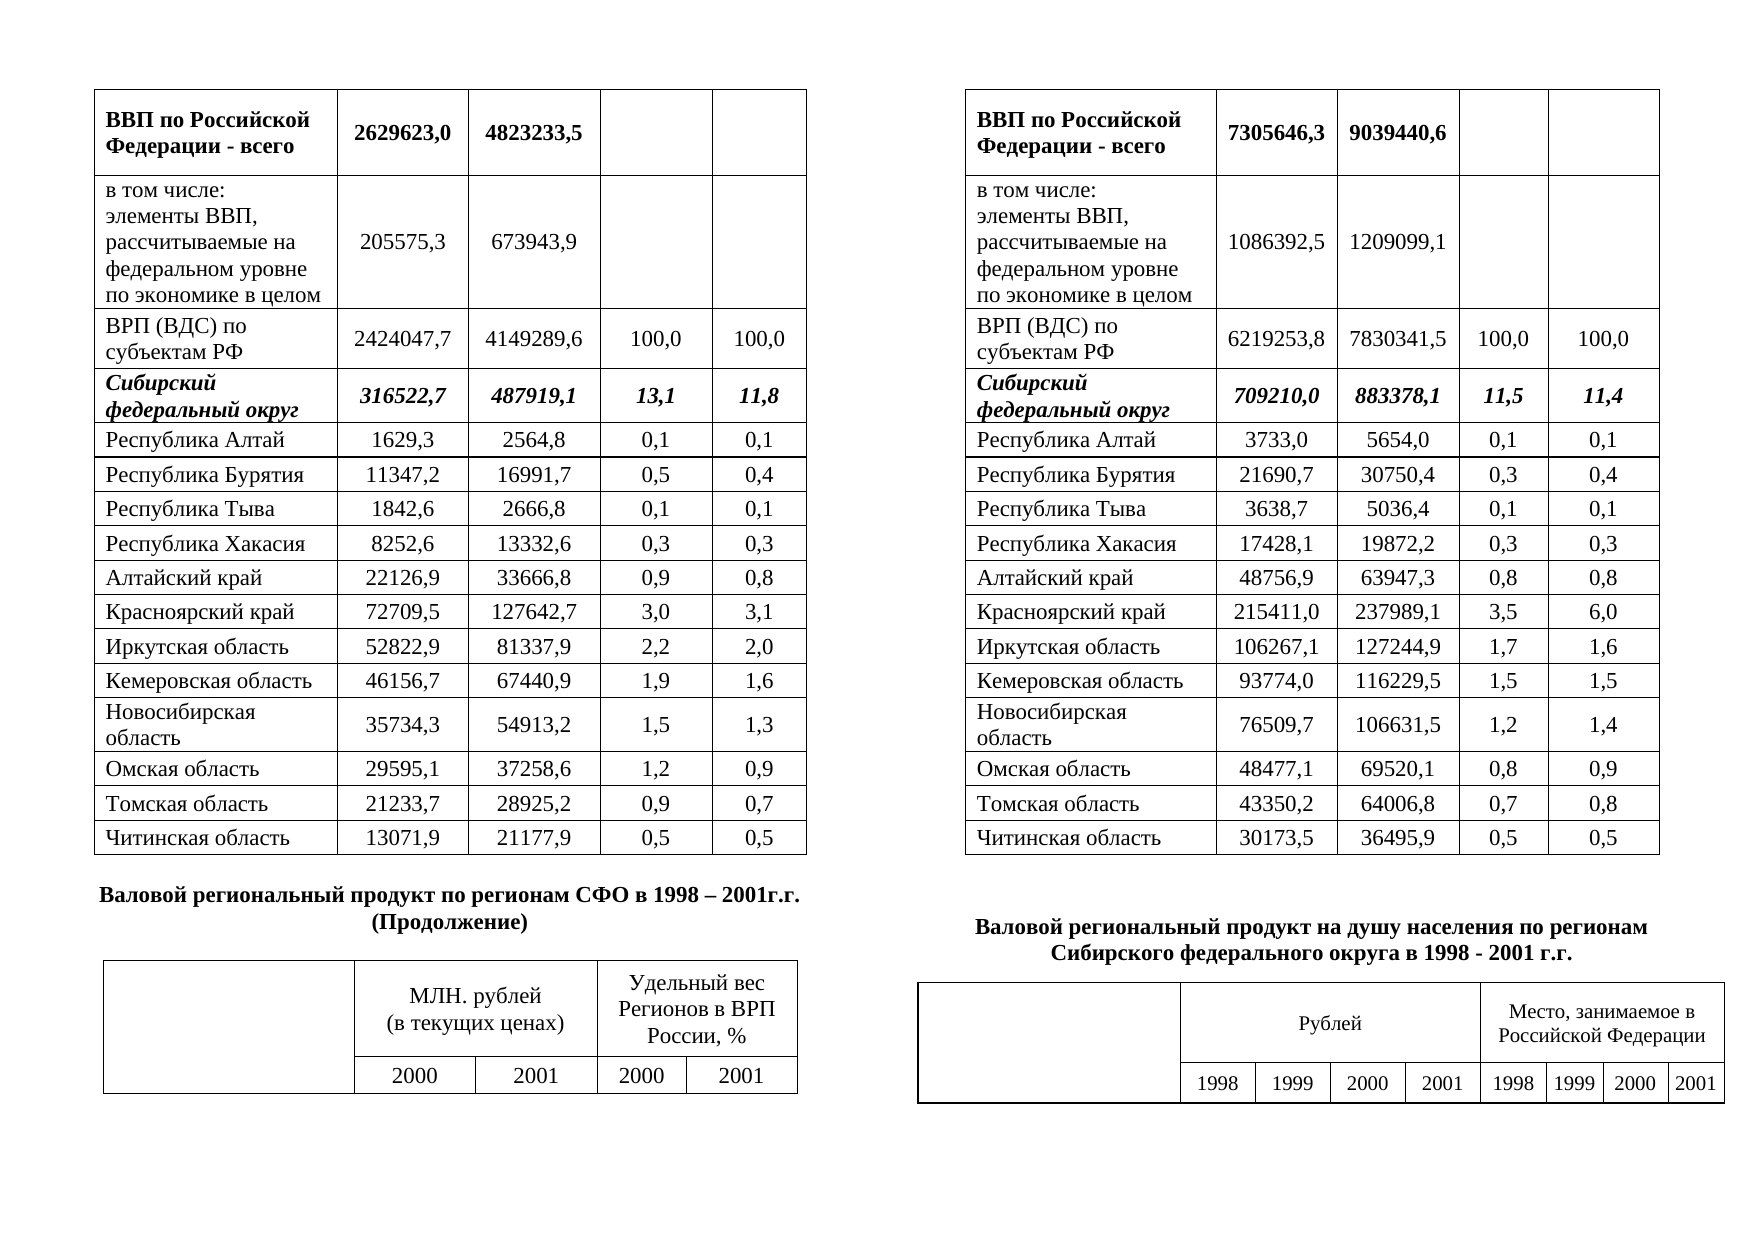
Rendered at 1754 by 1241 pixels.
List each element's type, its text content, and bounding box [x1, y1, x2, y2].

table_cell Новосибирская область [95, 698, 337, 751]
table_cell 1086392,5 [1217, 176, 1337, 307]
table_cell 64006,8 [1338, 786, 1459, 819]
table_cell 13071,9 [338, 821, 468, 854]
table_cell 4149289,6 [469, 309, 600, 368]
table_cell 100,0 [1460, 309, 1548, 368]
table_cell 2424047,7 [338, 309, 468, 368]
table_cell [713, 176, 806, 307]
table_cell 215411,0 [1217, 595, 1337, 628]
table_cell 205575,3 [338, 176, 468, 307]
table_cell 2,2 [601, 629, 712, 663]
table_cell 3,1 [713, 595, 806, 628]
table_cell 0,1 [1460, 423, 1548, 456]
table_cell ВРП (ВДС) по субъектам РФ [95, 309, 337, 368]
table_cell Республика Хакасия [966, 526, 1216, 559]
table_cell 4823233,5 [469, 90, 600, 174]
table_cell [1549, 176, 1659, 307]
table_cell 0,5 [1549, 821, 1659, 854]
table_cell 6219253,8 [1217, 309, 1337, 368]
table_cell 0,5 [601, 821, 712, 854]
table_cell 0,1 [713, 423, 806, 456]
table_cell 5036,4 [1338, 492, 1459, 525]
table_cell [1549, 90, 1659, 174]
table_cell [601, 176, 712, 307]
table_cell 8252,6 [338, 526, 468, 559]
table_cell 100,0 [1549, 309, 1659, 368]
table_cell 1,2 [1460, 698, 1548, 751]
table_cell 0,3 [601, 526, 712, 559]
table_cell 52822,9 [338, 629, 468, 663]
table_cell 1,3 [713, 698, 806, 751]
table_cell 0,5 [601, 458, 712, 491]
table_cell 0,7 [1460, 786, 1548, 819]
table_cell 37258,6 [469, 752, 600, 785]
table_cell 316522,7 [338, 369, 468, 422]
table_cell 21690,7 [1217, 458, 1337, 491]
table_cell [713, 90, 806, 174]
table_cell Республика Бурятия [95, 458, 337, 491]
table_cell 6,0 [1549, 595, 1659, 628]
table_cell 11,5 [1460, 369, 1548, 422]
table_cell 69520,1 [1338, 752, 1459, 785]
table_cell 1,5 [1549, 664, 1659, 697]
table_cell 81337,9 [469, 629, 600, 663]
table_cell 1,4 [1549, 698, 1659, 751]
table_cell в том числе: элементы ВВП, рассчитываемые на федеральном уровне по экономике в целом [95, 176, 337, 307]
table_cell Кемеровская область [95, 664, 337, 697]
table_cell 487919,1 [469, 369, 600, 422]
table_cell 0,1 [601, 423, 712, 456]
table_cell 0,8 [713, 561, 806, 594]
table_cell 1998 [1481, 1063, 1546, 1102]
table_cell 5654,0 [1338, 423, 1459, 456]
table_cell 1,6 [1549, 629, 1659, 663]
table_header МЛН. рублей (в текущих ценах) [355, 961, 597, 1056]
table_cell 28925,2 [469, 786, 600, 819]
table_cell 21177,9 [469, 821, 600, 854]
table_cell 116229,5 [1338, 664, 1459, 697]
table_cell 1,6 [713, 664, 806, 697]
table_cell [601, 90, 712, 174]
table_cell 2564,8 [469, 423, 600, 456]
table_cell 0,9 [1549, 752, 1659, 785]
table_cell 7830341,5 [1338, 309, 1459, 368]
table_cell 0,3 [1549, 526, 1659, 559]
table_cell 35734,3 [338, 698, 468, 751]
table_cell 63947,3 [1338, 561, 1459, 594]
table_cell Кемеровская область [966, 664, 1216, 697]
table_header [919, 983, 1180, 1102]
table_cell 2001 [687, 1057, 797, 1093]
table_cell 22126,9 [338, 561, 468, 594]
table_cell 2000 [1331, 1063, 1405, 1102]
table_cell 93774,0 [1217, 664, 1337, 697]
table_cell 67440,9 [469, 664, 600, 697]
table_cell 36495,9 [1338, 821, 1459, 854]
table_cell Республика Тыва [966, 492, 1216, 525]
table_cell 3638,7 [1217, 492, 1337, 525]
table_cell 30173,5 [1217, 821, 1337, 854]
table_cell ВРП (ВДС) по субъектам РФ [966, 309, 1216, 368]
table_cell Республика Алтай [95, 423, 337, 456]
table_cell 3,5 [1460, 595, 1548, 628]
table_cell [1460, 90, 1548, 174]
table_cell 1999 [1256, 1063, 1330, 1102]
table_cell 1,5 [601, 698, 712, 751]
table_cell [1460, 176, 1548, 307]
table_cell 46156,7 [338, 664, 468, 697]
table_header Удельный вес Регионов в ВРП России, % [598, 961, 797, 1056]
text Валовой региональный продукт по регионам СФО в 1998 – 2001г.г. (Продолжение) [56, 881, 843, 934]
table_cell Новосибирская область [966, 698, 1216, 751]
table_cell 0,3 [713, 526, 806, 559]
table_cell 0,4 [713, 458, 806, 491]
table_cell 0,1 [601, 492, 712, 525]
table_cell 2000 [1604, 1063, 1668, 1102]
table_cell 1,7 [1460, 629, 1548, 663]
table_cell 13332,6 [469, 526, 600, 559]
table_cell Омская область [95, 752, 337, 785]
table_cell 72709,5 [338, 595, 468, 628]
table_cell ВВП по Российской Федерации - всего [95, 90, 337, 174]
table_cell 16991,7 [469, 458, 600, 491]
table_cell 19872,2 [1338, 526, 1459, 559]
table_cell 7305646,3 [1217, 90, 1337, 174]
table_cell 3,0 [601, 595, 712, 628]
table_cell 2000 [355, 1057, 475, 1093]
table_cell Читинская область [95, 821, 337, 854]
table_cell Республика Алтай [966, 423, 1216, 456]
table_cell 0,4 [1549, 458, 1659, 491]
table_cell Сибирский федеральный округ [966, 369, 1216, 422]
table_cell Республика Бурятия [966, 458, 1216, 491]
table_cell 0,1 [1460, 492, 1548, 525]
table_cell 76509,7 [1217, 698, 1337, 751]
table_cell 0,5 [713, 821, 806, 854]
table_cell 33666,8 [469, 561, 600, 594]
table_cell 11,8 [713, 369, 806, 422]
table_cell 0,8 [1460, 561, 1548, 594]
table_cell Читинская область [966, 821, 1216, 854]
table_cell 0,9 [713, 752, 806, 785]
table_cell Республика Тыва [95, 492, 337, 525]
table_cell 3733,0 [1217, 423, 1337, 456]
table_cell в том числе: элементы ВВП, рассчитываемые на федеральном уровне по экономике в целом [966, 176, 1216, 307]
table_cell 0,9 [601, 561, 712, 594]
table_cell 2001 [1406, 1063, 1480, 1102]
table_cell 2666,8 [469, 492, 600, 525]
table_cell Алтайский край [95, 561, 337, 594]
table_cell 11,4 [1549, 369, 1659, 422]
table_cell Красноярский край [966, 595, 1216, 628]
table_cell Томская область [95, 786, 337, 819]
table_cell 106267,1 [1217, 629, 1337, 663]
table_cell 17428,1 [1217, 526, 1337, 559]
table_cell 1842,6 [338, 492, 468, 525]
table_cell 48477,1 [1217, 752, 1337, 785]
text Валовой региональный продукт на душу населения по регионам Сибирского федерального округа в 1998 - .г. [918, 913, 1705, 966]
table_cell ВВП по Российской Федерации - всего [966, 90, 1216, 174]
table_cell 1,9 [601, 664, 712, 697]
table_cell 1629,3 [338, 423, 468, 456]
table_cell Алтайский край [966, 561, 1216, 594]
table_cell Омская область [966, 752, 1216, 785]
table_cell 1,2 [601, 752, 712, 785]
table_cell 2001 [1669, 1063, 1724, 1102]
table_cell 2629623,0 [338, 90, 468, 174]
table_cell 0,9 [601, 786, 712, 819]
table_cell 48756,9 [1217, 561, 1337, 594]
table_cell 673943,9 [469, 176, 600, 307]
table_cell 1998 [1181, 1063, 1255, 1102]
table_cell 883378,1 [1338, 369, 1459, 422]
table_cell Иркутская область [966, 629, 1216, 663]
table_cell Иркутская область [95, 629, 337, 663]
table_cell 0,3 [1460, 458, 1548, 491]
table_cell 2000 [598, 1057, 686, 1093]
table_header [104, 961, 354, 1093]
table_cell 9039440,6 [1338, 90, 1459, 174]
table_header Место, занимаемое в Российской Федерации [1481, 983, 1724, 1062]
table_cell 43350,2 [1217, 786, 1337, 819]
table_cell 709210,0 [1217, 369, 1337, 422]
table_cell 30750,4 [1338, 458, 1459, 491]
table_cell 100,0 [601, 309, 712, 368]
table_cell 0,7 [713, 786, 806, 819]
table_cell Сибирский федеральный округ [95, 369, 337, 422]
table_cell 0,1 [1549, 423, 1659, 456]
table_cell 1999 [1547, 1063, 1603, 1102]
table_cell 0,1 [1549, 492, 1659, 525]
table_cell Томская область [966, 786, 1216, 819]
table_cell 1209099,1 [1338, 176, 1459, 307]
table_cell 1,5 [1460, 664, 1548, 697]
table_cell 13,1 [601, 369, 712, 422]
table_cell Красноярский край [95, 595, 337, 628]
table_cell 100,0 [713, 309, 806, 368]
table_cell 29595,1 [338, 752, 468, 785]
table_cell 2,0 [713, 629, 806, 663]
table_cell 11347,2 [338, 458, 468, 491]
table_cell 0,8 [1549, 786, 1659, 819]
table_cell 0,5 [1460, 821, 1548, 854]
table_cell 21233,7 [338, 786, 468, 819]
table_cell 0,3 [1460, 526, 1548, 559]
table_cell 237989,1 [1338, 595, 1459, 628]
table_cell 127642,7 [469, 595, 600, 628]
table_cell 0,8 [1460, 752, 1548, 785]
table_cell 0,1 [713, 492, 806, 525]
table_cell 54913,2 [469, 698, 600, 751]
table_cell Республика Хакасия [95, 526, 337, 559]
table_cell 0,8 [1549, 561, 1659, 594]
table_header Рублей [1181, 983, 1480, 1062]
table_cell 2001 [476, 1057, 597, 1093]
table_cell 127244,9 [1338, 629, 1459, 663]
table_cell 106631,5 [1338, 698, 1459, 751]
